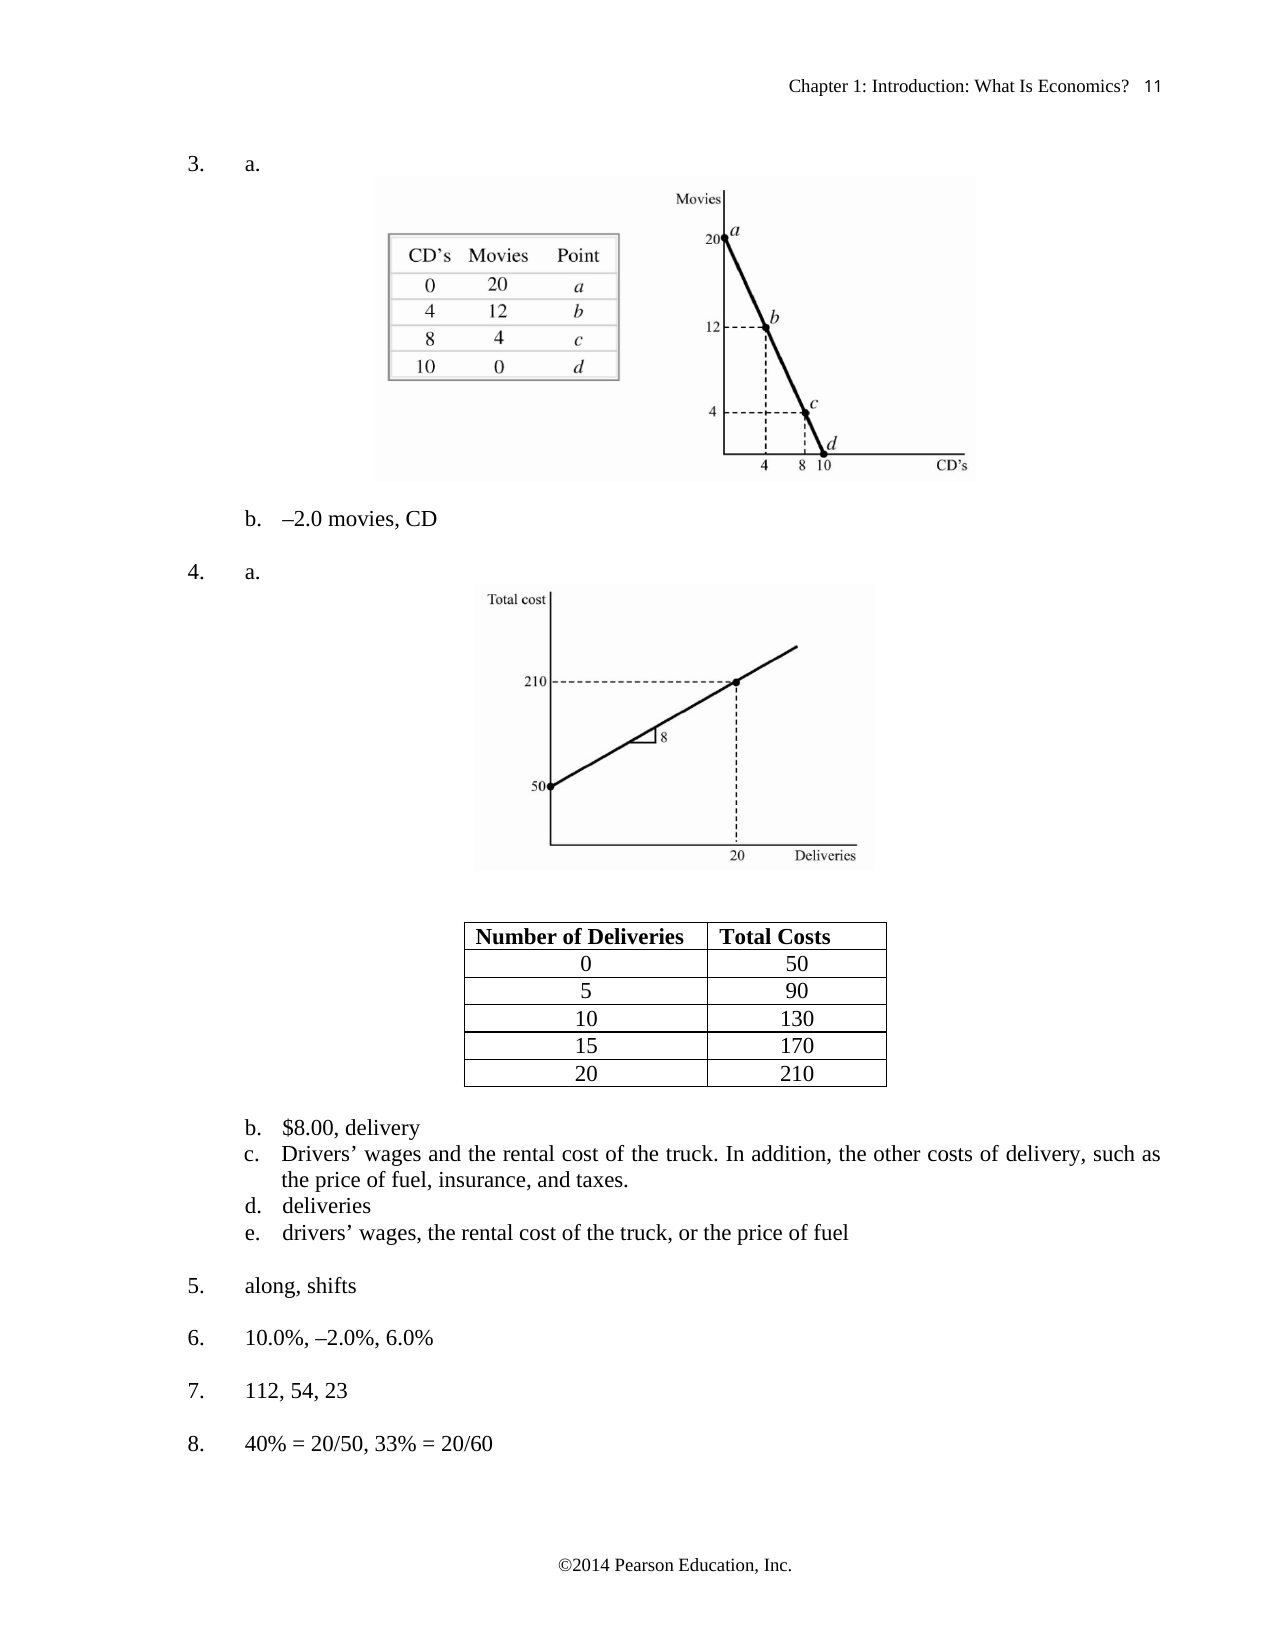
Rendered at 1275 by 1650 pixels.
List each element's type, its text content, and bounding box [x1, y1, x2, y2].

table_cell 90 [708, 978, 886, 1004]
table_cell 15 [465, 1033, 707, 1059]
table_cell 10 [465, 1005, 707, 1031]
text d. deliveries [187, 1193, 1162, 1219]
text 7. 112, 54, 23 [187, 1377, 1162, 1403]
text b. $8.00, delivery [187, 1113, 1162, 1140]
table_cell 5 [465, 978, 707, 1004]
table_cell 20 [465, 1060, 707, 1086]
text 8. 40% = 20/50, 33% = 20/60 [187, 1430, 1162, 1456]
table_cell 170 [708, 1033, 886, 1059]
text e. drivers’ wages, the rental cost of the truck, or the price of fuel [187, 1219, 1162, 1245]
text 6. 10.0%, –2.0%, 6.0% [187, 1324, 1162, 1351]
text 3. a. [187, 150, 1162, 176]
text 4. a. [187, 558, 1162, 584]
table_header Total Costs [708, 923, 886, 949]
text 5. along, shifts [187, 1272, 1162, 1298]
text b. –2.0 movies, CD [187, 505, 1162, 532]
table_cell 130 [708, 1005, 886, 1031]
picture [375, 176, 976, 481]
table_header Number of Deliveries [465, 923, 707, 949]
table_cell 0 [465, 950, 707, 977]
table_cell 210 [708, 1060, 886, 1086]
picture [475, 584, 876, 871]
table_cell 50 [708, 950, 886, 977]
text c. Drivers’ wages and the rental cost of the truck. In addition, the other costs of delivery, such as the price of fuel, insurance, and taxes. [187, 1140, 1162, 1193]
